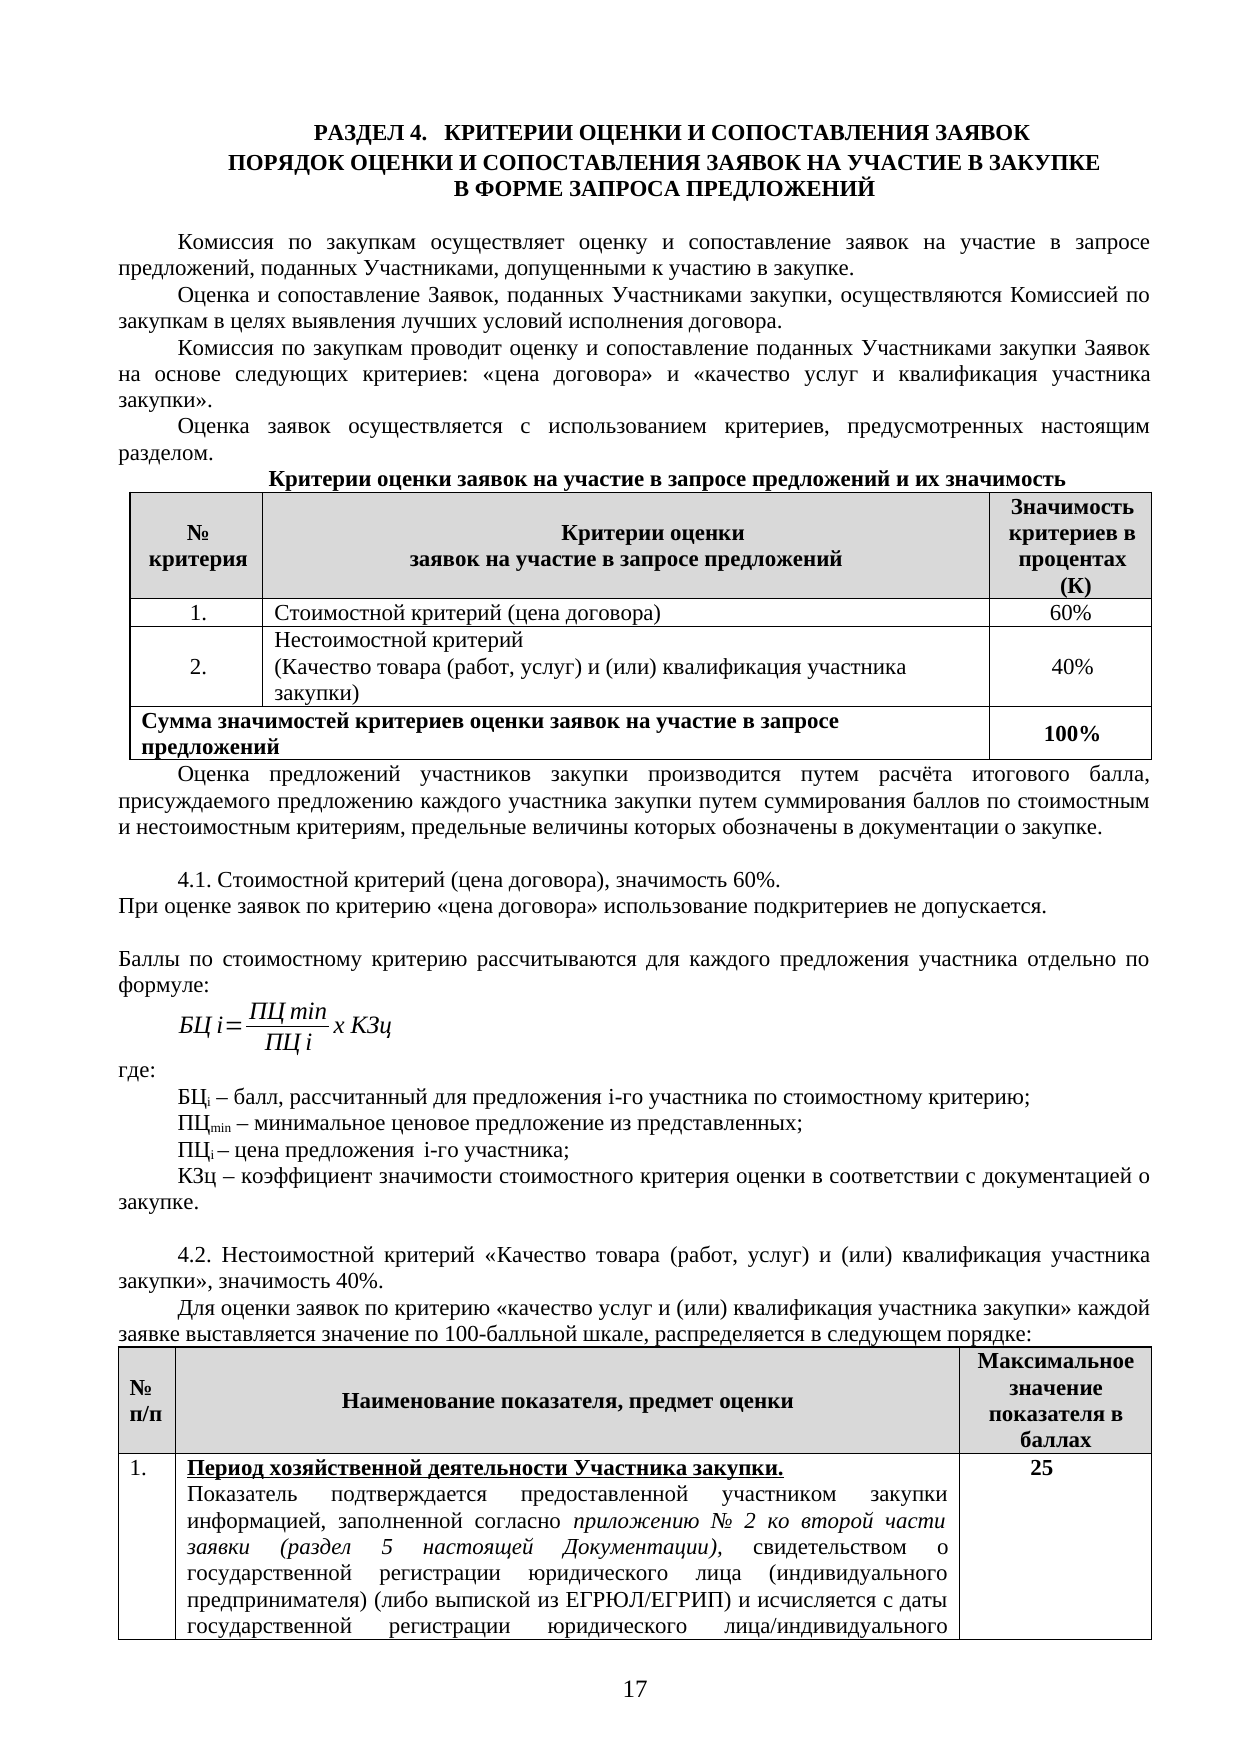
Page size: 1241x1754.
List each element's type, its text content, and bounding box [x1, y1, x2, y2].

table_cell 60% [990, 599, 1151, 626]
text где: [118, 1057, 1152, 1083]
table_header № критерия [131, 493, 262, 598]
text ПОРЯДОК ОЦЕНКИ И СОПОСТАВЛЕНИЯ ЗАЯВОК НА УЧАСТИЕ В ЗАКУПКЕ [118, 149, 1152, 175]
text При оценке заявок по критерию «цена договора» использование подкритериев не допускается. [118, 892, 1152, 918]
text ПЦi – цена предложения i-го участника; [118, 1136, 1152, 1162]
table_cell 1. [131, 599, 262, 626]
table_header Максимальное значение показателя в баллах [960, 1348, 1151, 1453]
text Комиссия по закупкам проводит оценку и сопоставление поданных Участниками закупки Заявок на основе следующих критериев: «цена договора» и «качество услуг и квалификация участника закупки». [118, 333, 1152, 413]
text Оценка предложений участников закупки производится путем расчёта итогового балла, присуждаемого предложению каждого участника закупки путем суммирования баллов по стоимостным и нестоимостным критериям, предельные величины которых обозначены в документации о закупке. [118, 760, 1152, 839]
text Оценка и сопоставление Заявок, поданных Участниками закупки, осуществляются Комиссией по закупкам в целях выявления лучших условий исполнения договора. [118, 281, 1152, 333]
table_cell 2. [131, 627, 262, 706]
text ПЦmin – минимальное ценовое предложение из представленных; [118, 1109, 1152, 1136]
text Оценка заявок осуществляется с использованием критериев, предусмотренных настоящим разделом. [118, 413, 1152, 465]
text 4.2. Нестоимостной критерий «Качество товара (работ, услуг) и (или) квалификация участника закупки», значимость 40%. [118, 1241, 1152, 1294]
text КЗц – коэффициент значимости стоимостного критерия оценки в соответствии с документацией о закупке. [118, 1162, 1152, 1215]
table_cell Сумма значимостей критериев оценки заявок на участие в запросе предложений [131, 707, 989, 759]
text БЦi – балл, рассчитанный для предложения i-го участника по стоимостному критерию; [118, 1083, 1152, 1109]
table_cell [176, 1454, 959, 1638]
table_header Значимость критериев в процентах (К) [990, 493, 1151, 598]
table_header Критерии оценки заявок на участие в запросе предложений [263, 493, 989, 598]
text Баллы по стоимостному критерию рассчитываются для каждого предложения участника отдельно по формуле: [118, 945, 1152, 998]
text РАЗДЕЛ 4. КРИТЕРИИ ОЦЕНКИ И СОПОСТАВЛЕНИЯ ЗАЯВОК [192, 119, 1152, 145]
text Комиссия по закупкам осуществляет оценку и сопоставление заявок на участие в запросе предложений, поданных Участниками, допущенными к участию в закупке. [118, 228, 1152, 281]
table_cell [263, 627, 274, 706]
table_header Наименование показателя, предмет оценки [176, 1348, 959, 1453]
text Для оценки заявок по критерию «качество услуг и (или) квалификация участника закупки» каждой заявке выставляется значение по 100-балльной шкале, распределяется в следующем порядке: [118, 1294, 1152, 1346]
table_cell 1. [119, 1454, 175, 1638]
table_cell Нестоимостной критерий (Качество товара (работ, услуг) и (или) квалификация участника закупки) [359, 627, 989, 706]
text В ФОРМЕ ЗАПРОСА ПРЕДЛОЖЕНИЙ [118, 175, 1152, 202]
text 4.1. Стоимостной критерий (цена договора), значимость 60%. [118, 866, 1152, 892]
table_header № п/п [119, 1348, 175, 1453]
text Критерии оценки заявок на участие в запросе предложений и их значимость [118, 465, 1152, 492]
table_cell 40% [990, 627, 1151, 706]
table_cell 25 [960, 1454, 1151, 1638]
table_cell 100% [990, 707, 1151, 759]
table_cell Стоимостной критерий (цена договора) [263, 599, 989, 626]
